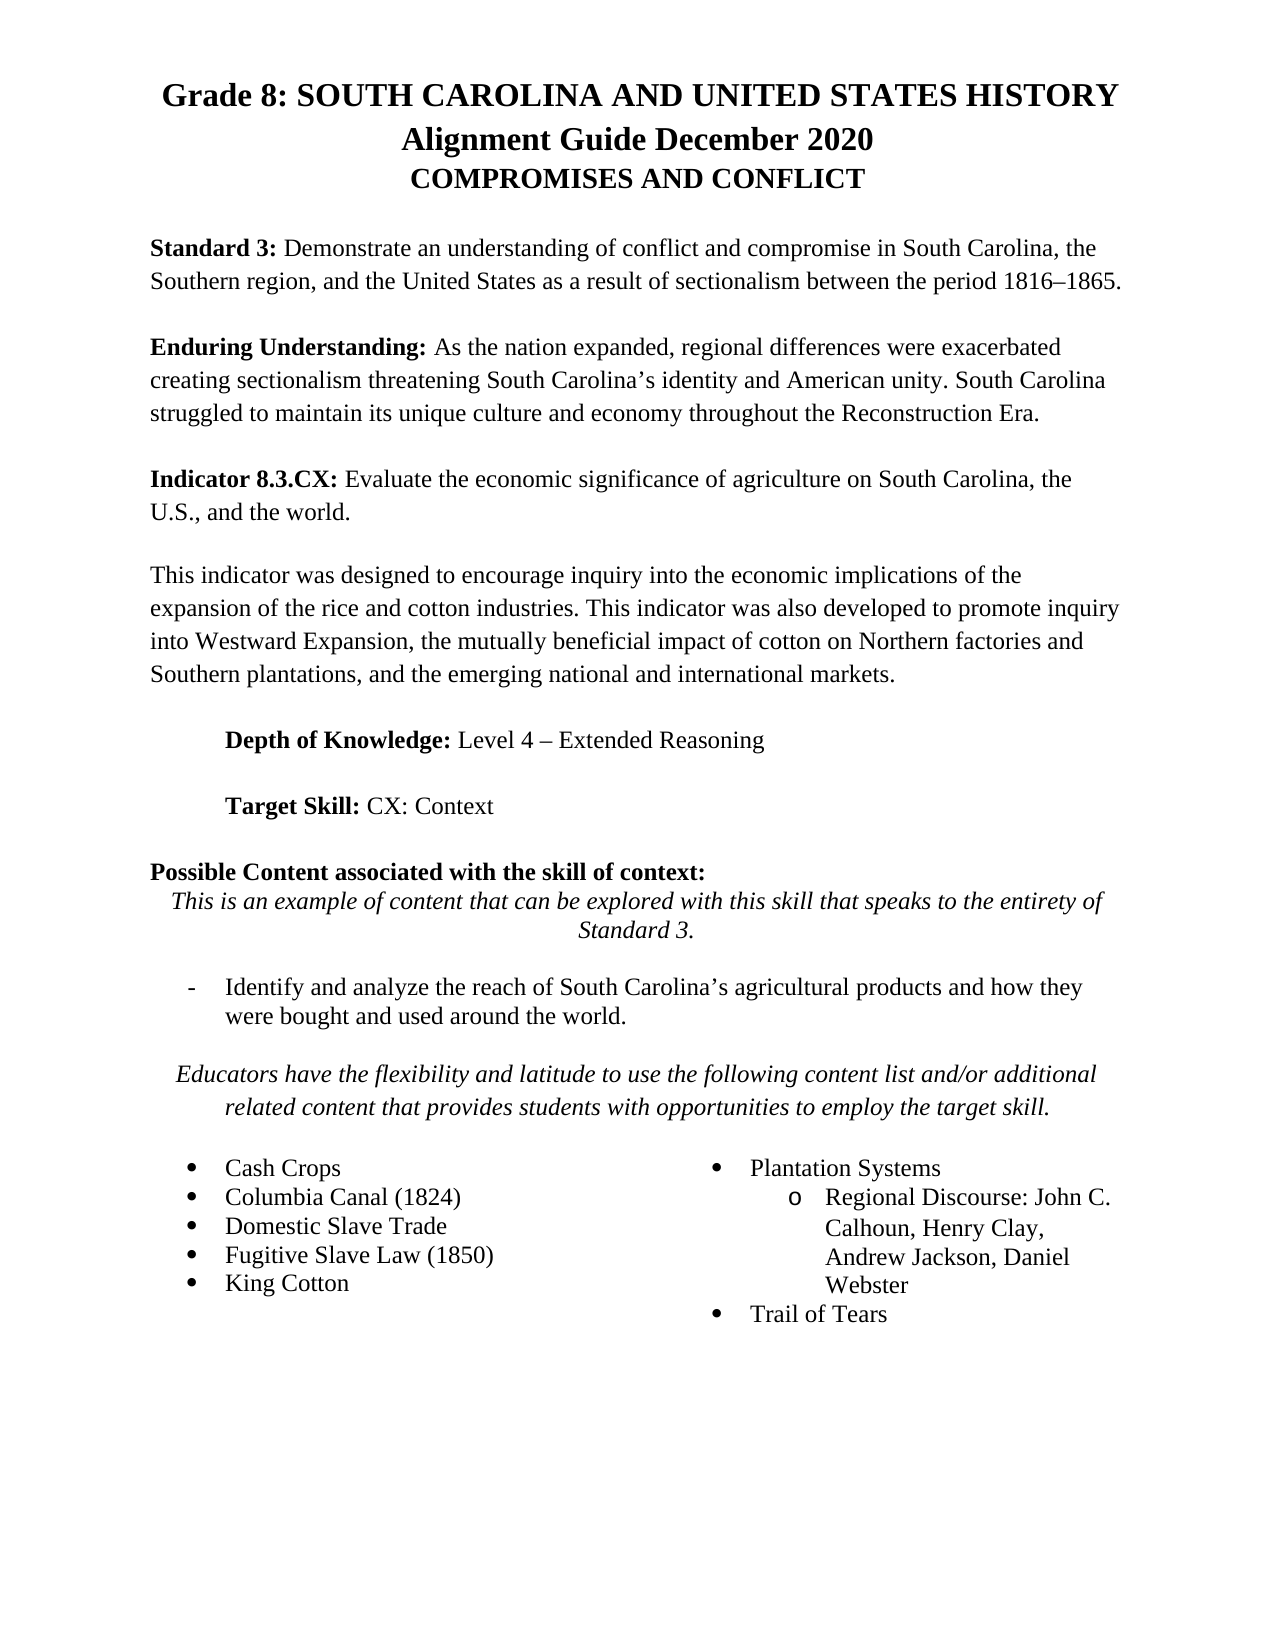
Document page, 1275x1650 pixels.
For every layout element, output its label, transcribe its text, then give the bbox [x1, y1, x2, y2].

text This is an example of content that can be explored with this skill that speaks to the entirety of Standard 3. [150, 886, 1125, 944]
list Identify and analyze the reach of South Carolina’s agricultural products and how they were bought and used around the world. [187, 972, 1125, 1030]
text Target Skill: CX: Context [225, 791, 1125, 820]
list Domestic Slave Trade [187, 1211, 600, 1240]
list Regional Discourse: John C. Calhoun, Henry Clay, Andrew Jackson, Daniel Webster [787, 1182, 1125, 1299]
list Fugitive Slave Law (1850) [187, 1240, 600, 1268]
text This indicator was designed to encourage inquiry into the economic implications of the expansion of the rice and cotton industries. This indicator was also developed to promote inquiry into Westward Expansion, the mutually beneficial impact of cotton on Northern factories and Southern plantations, and the emerging national and international markets. [150, 560, 1125, 688]
list Columbia Canal (1824) [187, 1182, 600, 1211]
text Standard 3: Demonstrate an understanding of conflict and compromise in South Carolina, the Southern region, and the United States as a result of sectionalism between the period 1816–1865. [150, 233, 1125, 294]
text Depth of Knowledge: Level 4 – Extended Reasoning [150, 725, 1125, 754]
list Trail of Tears [712, 1299, 1125, 1328]
text Educators have the flexibility and latitude to use the following content list and/or additional related content that provides students with opportunities to employ the target skill. [150, 1059, 1125, 1120]
text Compromises and Conflict [150, 161, 1125, 195]
text Possible Content associated with the skill of context: [150, 857, 1125, 886]
list King Cotton [187, 1268, 600, 1297]
list Cash Crops [187, 1153, 600, 1182]
list Plantation Systems [712, 1153, 1125, 1182]
text Indicator 8.3.CX: Evaluate the economic significance of agriculture on South Carolina, the U.S., and the world. [150, 464, 1125, 526]
text Enduring Understanding: As the nation expanded, regional differences were exacerbated creating sectionalism threatening South Carolina’s identity and American unity. South Carolina struggled to maintain its unique culture and economy throughout the Reconstruction Era. [150, 332, 1125, 427]
